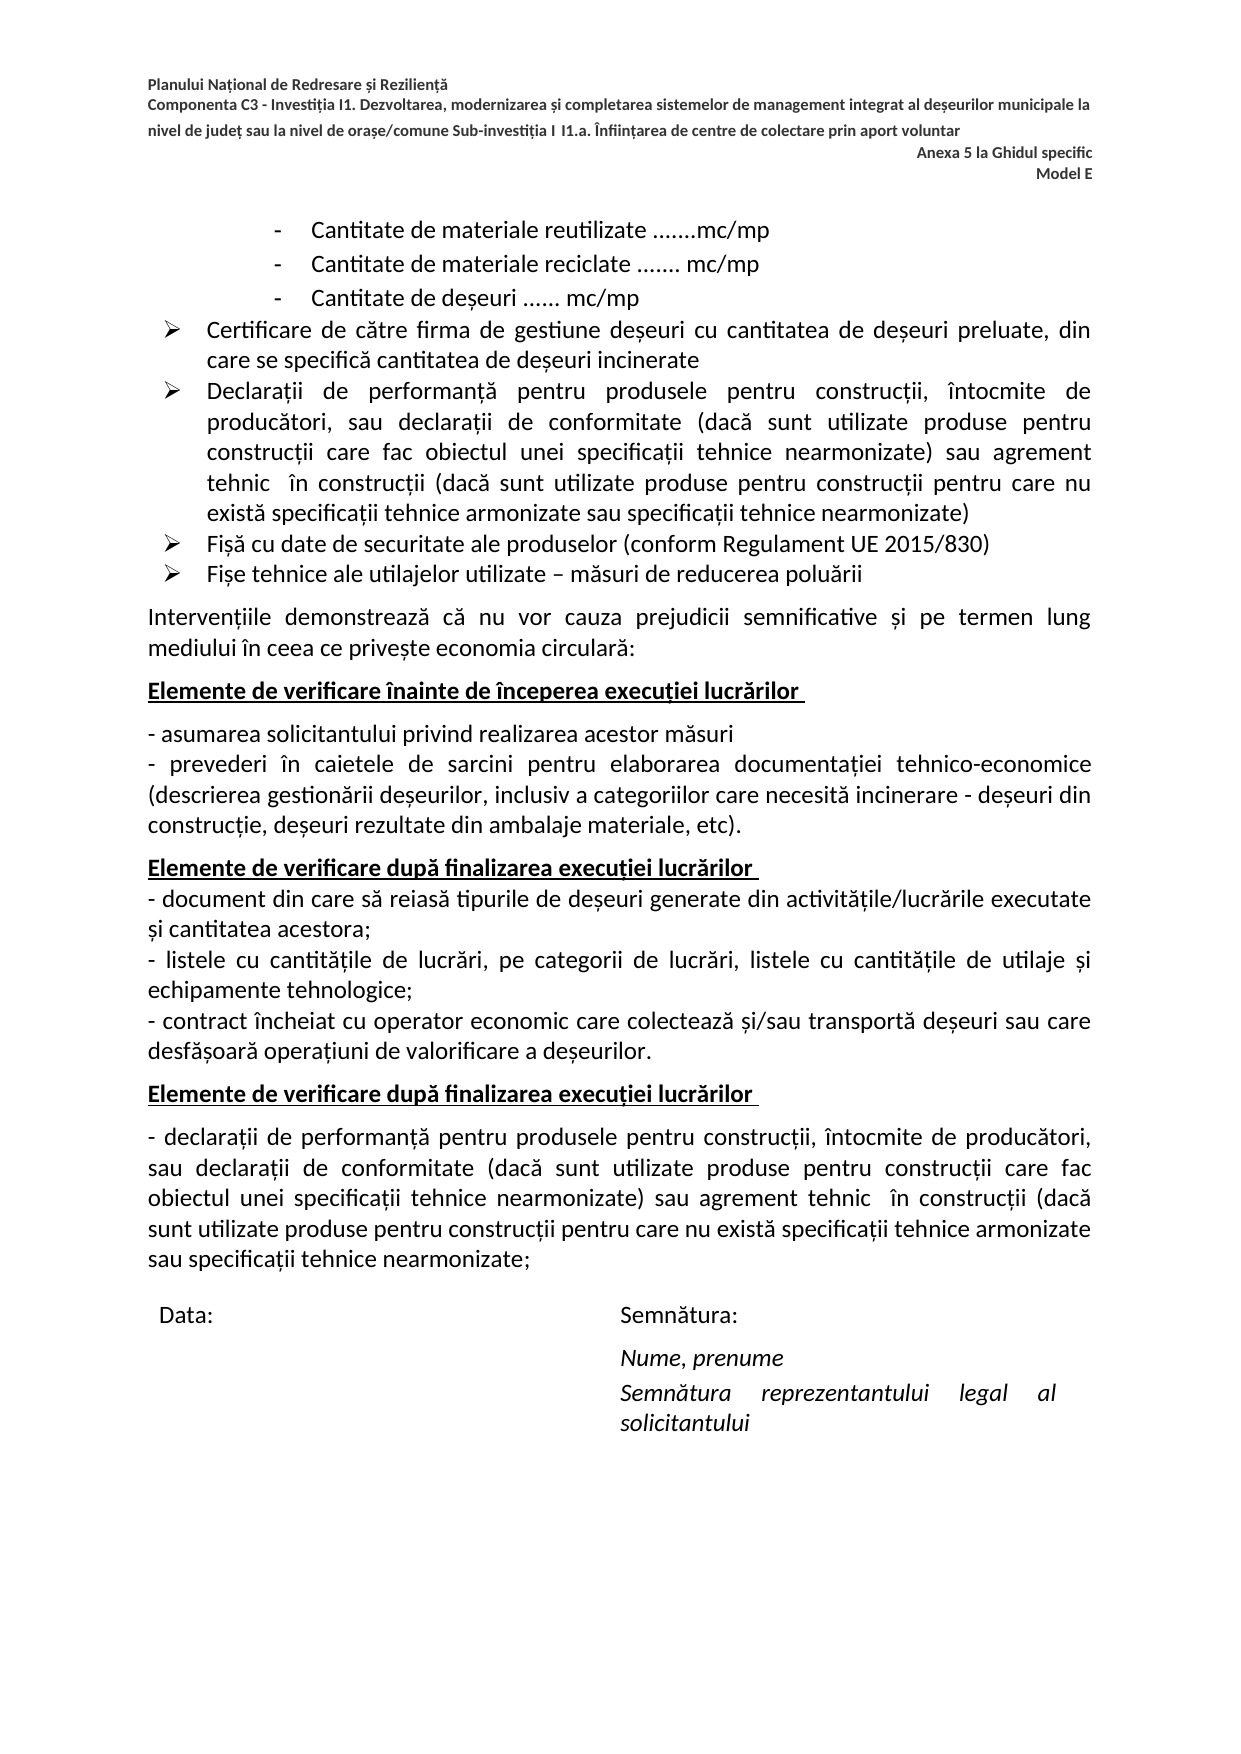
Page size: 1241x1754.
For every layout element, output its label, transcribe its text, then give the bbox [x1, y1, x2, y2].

list Cantitate de materiale reciclate ....... mc/mp [274, 246, 1093, 280]
text Elemente de verificare înainte de începerea execuției lucrărilor [148, 675, 1093, 705]
text - asumarea solicitantului privind realizarea acestor măsuri [148, 718, 1093, 748]
list Fișă cu date de securitate ale produselor (conform Regulament UE 2015/830) [162, 528, 1093, 558]
list Declarații de performanță pentru produsele pentru construcții, întocmite de producători, sau declarații de conformitate (dacă sunt utilizate produse pentru construcții care fac obiectul unei specificații tehnice nearmonizate) sau agrement tehnic în construcții (dacă sunt utilizate produse pentru construcții pentru care nu există specificații tehnice armonizate sau specificații tehnice nearmonizate) [162, 375, 1093, 528]
table_header Data: [148, 1287, 609, 1442]
text Intervențiile demonstrează că nu vor cauza prejudicii semnificative și pe termen lung mediului în ceea ce privește economia circulară: [148, 601, 1093, 662]
text Elemente de verificare după finalizarea execuției lucrărilor [148, 852, 1093, 883]
table_header Semnătura: Nume, prenume Semnătura reprezentantului legal al solicitantului [609, 1287, 1070, 1442]
text - document din care să reiasă tipurile de deșeuri generate din activitățile/lucrările executate și cantitatea acestora; [148, 883, 1093, 944]
list Certificare de către firma de gestiune deșeuri cu cantitatea de deșeuri preluate, din care se specifică cantitatea de deșeuri incinerate [162, 314, 1093, 375]
list Cantitate de deșeuri ...... mc/mp [274, 280, 1093, 314]
text - contract încheiat cu operator economic care colectează și/sau transportă deșeuri sau care desfășoară operațiuni de valorificare a deșeurilor. [148, 1005, 1093, 1066]
text - listele cu cantitățile de lucrări, pe categorii de lucrări, listele cu cantitățile de utilaje și echipamente tehnologice; [148, 944, 1093, 1005]
text - prevederi în caietele de sarcini pentru elaborarea documentației tehnico-economice (descrierea gestionării deșeurilor, inclusiv a categoriilor care necesită incinerare - deșeuri din construcție, deșeuri rezultate din ambalaje materiale, etc). [148, 748, 1093, 840]
list Cantitate de materiale reutilizate .......mc/mp [274, 212, 1093, 246]
text Elemente de verificare după finalizarea execuției lucrărilor [148, 1078, 1093, 1109]
list Fișe tehnice ale utilajelor utilizate – măsuri de reducerea poluării [162, 558, 1093, 589]
text - declarații de performanță pentru produsele pentru construcții, întocmite de producători, sau declarații de conformitate (dacă sunt utilizate produse pentru construcții care fac obiectul unei specificații tehnice nearmonizate) sau agrement tehnic în construcții (dacă sunt utilizate produse pentru construcții pentru care nu există specificații tehnice armonizate sau specificații tehnice nearmonizate; [148, 1122, 1093, 1274]
